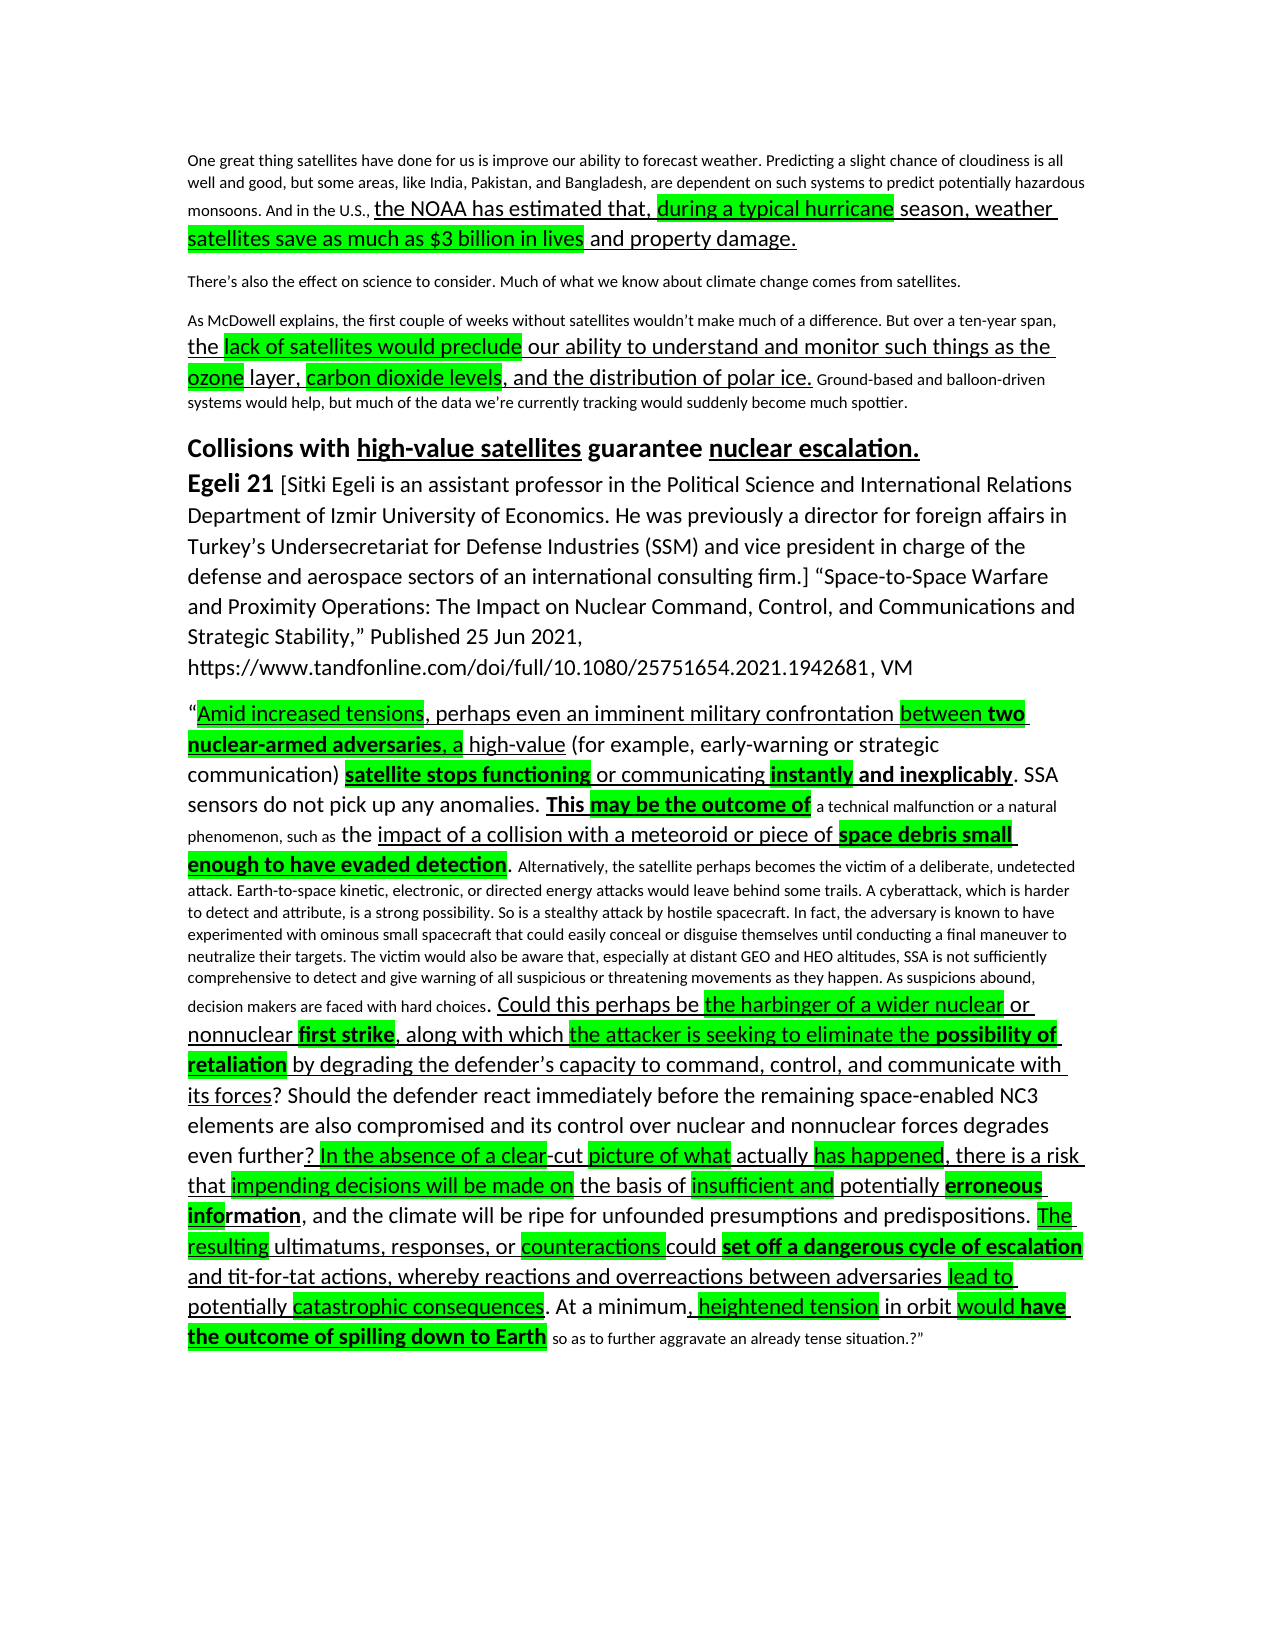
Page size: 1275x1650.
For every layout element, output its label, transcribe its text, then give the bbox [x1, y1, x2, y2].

text As McDowell explains, the first couple of weeks without satellites wouldn’t make much of a difference. But over a ten-year span, the lack of satellites would preclude our ability to understand and monitor such things as the ozone layer, carbon dioxide levels, and the distribution of polar ice. Ground-based and balloon-driven systems would help, but much of the data we’re currently tracking would suddenly become much spottier. [187, 310, 1087, 413]
text One great thing satellites have done for us is improve our ability to forecast weather. Predicting a slight chance of cloudiness is all well and good, but some areas, like India, Pakistan, and Bangladesh, are dependent on such systems to predict potentially hazardous monsoons. And in the U.S., the NOAA has estimated that, during a typical hurricane season, weather satellites save as much as $3 billion in lives and property damage. [187, 150, 1087, 253]
text Egeli 21 [Sitki Egeli is an assistant professor in the Political Science and International Relations Department of Izmir University of Economics. He was previously a director for foreign affairs in Turkey’s Undersecretariat for Defense Industries (SSM) and vice president in charge of the defense and aerospace sectors of an international consulting firm.] “Space-to-Space Warfare and Proximity Operations: The Impact on Nuclear Command, Control, and Communications and Strategic Stability,” Published 25 Jun 2021, https://www.tandfonline.com/doi/full/10.1080/25751654.2021.1942681, VM [187, 466, 1087, 681]
text “Amid increased tensions, perhaps even an imminent military confrontation between two nuclear-armed adversaries, a high-value (for example, early-warning or strategic communication) satellite stops functioning or communicating instantly and inexplicably. SSA sensors do not pick up any anomalies. This may be the outcome of a technical malfunction or a natural phenomenon, such as the impact of a collision with a meteoroid or piece of space debris small enough to have evaded detection. Alternatively, the satellite perhaps becomes the victim of a deliberate, undetected attack. Earth-to-space kinetic, electronic, or directed energy attacks would leave behind some trails. A cyberattack, which is harder to detect and attribute, is a strong possibility. So is a stealthy attack by hostile spacecraft. In fact, the adversary is known to have experimented with ominous small spacecraft that could easily conceal or disguise themselves until conducting a final maneuver to neutralize their targets. The victim would also be aware that, especially at distant GEO and HEO altitudes, SSA is not sufficiently comprehensive to detect and give warning of all suspicious or threatening movements as they happen. As suspicions abound, decision makers are faced with hard choices. Could this perhaps be the harbinger of a wider nuclear or nonnuclear first strike, along with which the attacker is seeking to eliminate the possibility of retaliation by degrading the defender’s capacity to command, control, and communicate with its forces? Should the defender react immediately before the remaining space-enabled NC3 elements are also compromised and its control over nuclear and nonnuclear forces degrades even further? In the absence of a clear-cut picture of what actually has happened, there is a risk that impending decisions will be made on the basis of insufficient and potentially erroneous information, and the climate will be ripe for unfounded presumptions and predispositions. The resulting ultimatums, responses, or counteractions could set off a dangerous cycle of escalation and tit-for-tat actions, whereby reactions and overreactions between adversaries lead to potentially catastrophic consequences. At a minimum, heightened tension in orbit would have the outcome of spilling down to Earth so as to further aggravate an already tense situation.?” [187, 699, 1087, 1351]
subtitle Collisions with high-value satellites guarantee nuclear escalation. [187, 431, 1087, 464]
text There’s also the effect on science to consider. Much of what we know about climate change comes from satellites. [187, 271, 1087, 292]
